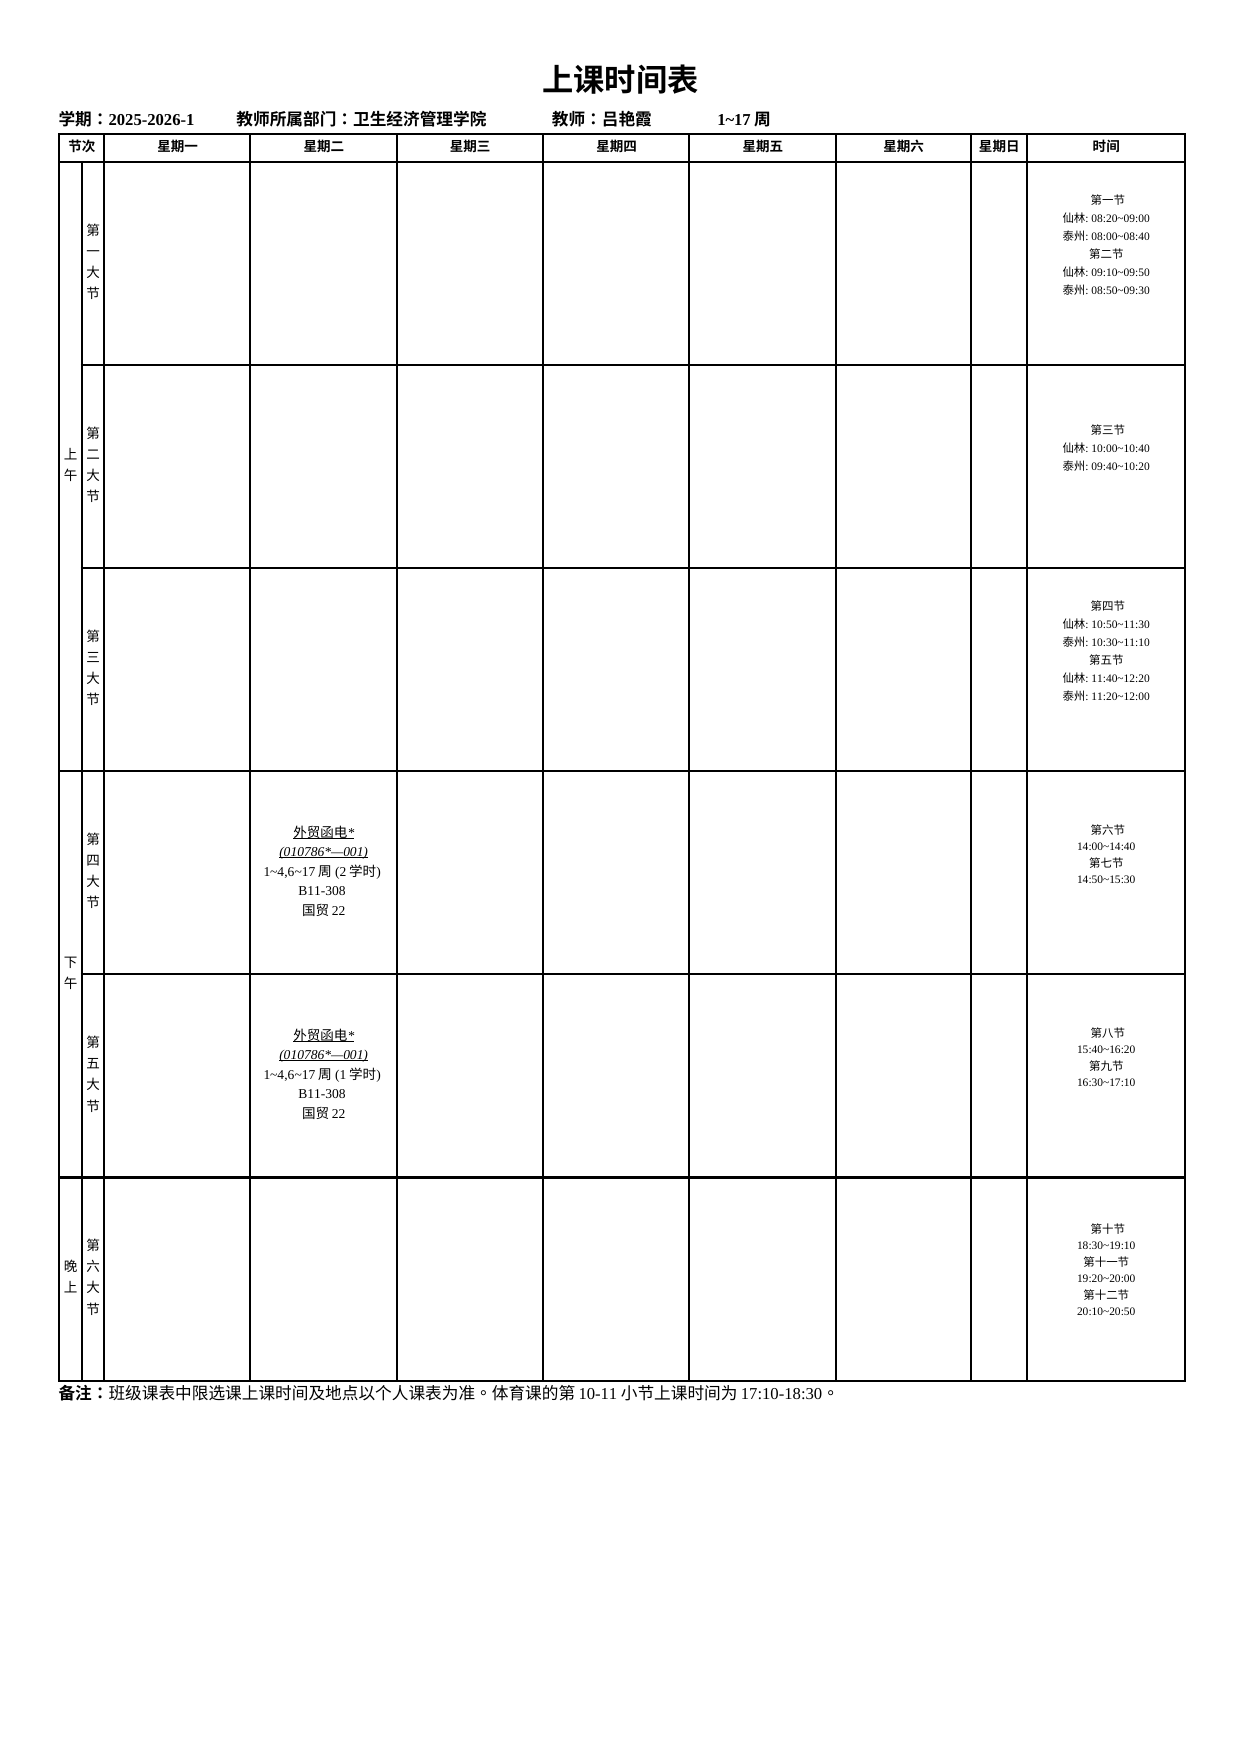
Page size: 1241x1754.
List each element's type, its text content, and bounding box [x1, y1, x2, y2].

table_header 星期一 [105, 135, 249, 161]
table_cell [398, 163, 542, 364]
table_cell [837, 569, 970, 770]
table_cell [544, 163, 688, 364]
table_cell [837, 366, 970, 567]
table_cell [251, 1179, 396, 1379]
table_cell [105, 1179, 249, 1379]
table_cell [544, 772, 688, 973]
table_cell 外贸函电* (010786*—001) 1~4,6~17周 (1学时) B11-308 国贸22 [251, 975, 396, 1176]
table_cell [105, 772, 249, 973]
table_cell [544, 569, 688, 770]
table_header 星期三 [398, 135, 542, 161]
table_cell [972, 366, 1026, 567]
table_header 星期四 [544, 135, 688, 161]
table_cell [690, 366, 835, 567]
table_cell [690, 772, 835, 973]
table_header 时间 [1028, 135, 1184, 161]
table_cell [690, 569, 835, 770]
table_cell 晚上 [60, 1179, 81, 1379]
table_cell 第四大节 [83, 772, 103, 973]
table_cell 第五大节 [83, 975, 103, 1176]
table_cell [837, 163, 970, 364]
table_cell [837, 772, 970, 973]
table_cell 第三节 仙林: 10:00~10:40 泰州: 09:40~10:20 [1028, 366, 1184, 567]
table_header 星期五 [690, 135, 835, 161]
table_cell [690, 1179, 835, 1379]
table_cell [398, 569, 542, 770]
table_cell 下午 [60, 772, 81, 1176]
table_cell 第六大节 [83, 1179, 103, 1379]
table_cell 第六节 14:00~14:40 第七节 14:50~15:30 [1028, 772, 1184, 973]
table_cell [251, 569, 396, 770]
table_cell 第十节 18:30~19:10 第十一节 19:20~20:00 第十二节 20:10~20:50 [1028, 1179, 1184, 1379]
table_cell 第一大节 [83, 163, 103, 364]
table_cell [837, 1179, 970, 1379]
table_cell [105, 975, 249, 1176]
table_cell 第八节 15:40~16:20 第九节 16:30~17:10 [1028, 975, 1184, 1176]
table_cell [690, 975, 835, 1176]
table_cell 第四节 仙林: 10:50~11:30 泰州: 10:30~11:10 第五节 仙林: 11:40~12:20 泰州: 11:20~12:00 [1028, 569, 1184, 770]
table_cell [105, 163, 249, 364]
table_cell [398, 366, 542, 567]
table_cell [972, 975, 1026, 1176]
table_cell [105, 366, 249, 567]
table_cell [251, 163, 396, 364]
table_cell 第一节 仙林: 08:20~09:00 泰州: 08:00~08:40 第二节 仙林: 09:10~09:50 泰州: 08:50~09:30 [1028, 163, 1184, 364]
table_cell [398, 1179, 542, 1379]
table_cell [544, 366, 688, 567]
table_cell 上午 [60, 163, 81, 770]
table_header 星期二 [251, 135, 396, 161]
table_cell [972, 569, 1026, 770]
table_cell 第三大节 [83, 569, 103, 770]
table_cell [398, 975, 542, 1176]
table_cell [544, 1179, 688, 1379]
table_header 星期日 [972, 135, 1026, 161]
table_cell [972, 1179, 1026, 1379]
table_cell [544, 975, 688, 1176]
table_cell 外贸函电* (010786*—001) 1~4,6~17周 (2学时) B11-308 国贸22 [251, 772, 396, 973]
table_cell [837, 975, 970, 1176]
table_cell [251, 366, 396, 567]
table_header 节次 [60, 135, 103, 161]
table_cell [105, 569, 249, 770]
text 学期：2025-2026-1 教师所属部门：卫生经济管理学院 教师：吕艳霞 1~17周 [58, 107, 1182, 130]
table_cell 第二大节 [83, 366, 103, 567]
table_cell [972, 772, 1026, 973]
table_cell [398, 772, 542, 973]
table_cell [690, 163, 835, 364]
text 备注：班级课表中限选课上课时间及地点以个人课表为准。体育课的第10-11小节上课时间为17:10-18:30。 [58, 1382, 1182, 1404]
table_header 星期六 [837, 135, 970, 161]
table_cell [972, 163, 1026, 364]
text 上课时间表 [58, 58, 1182, 101]
